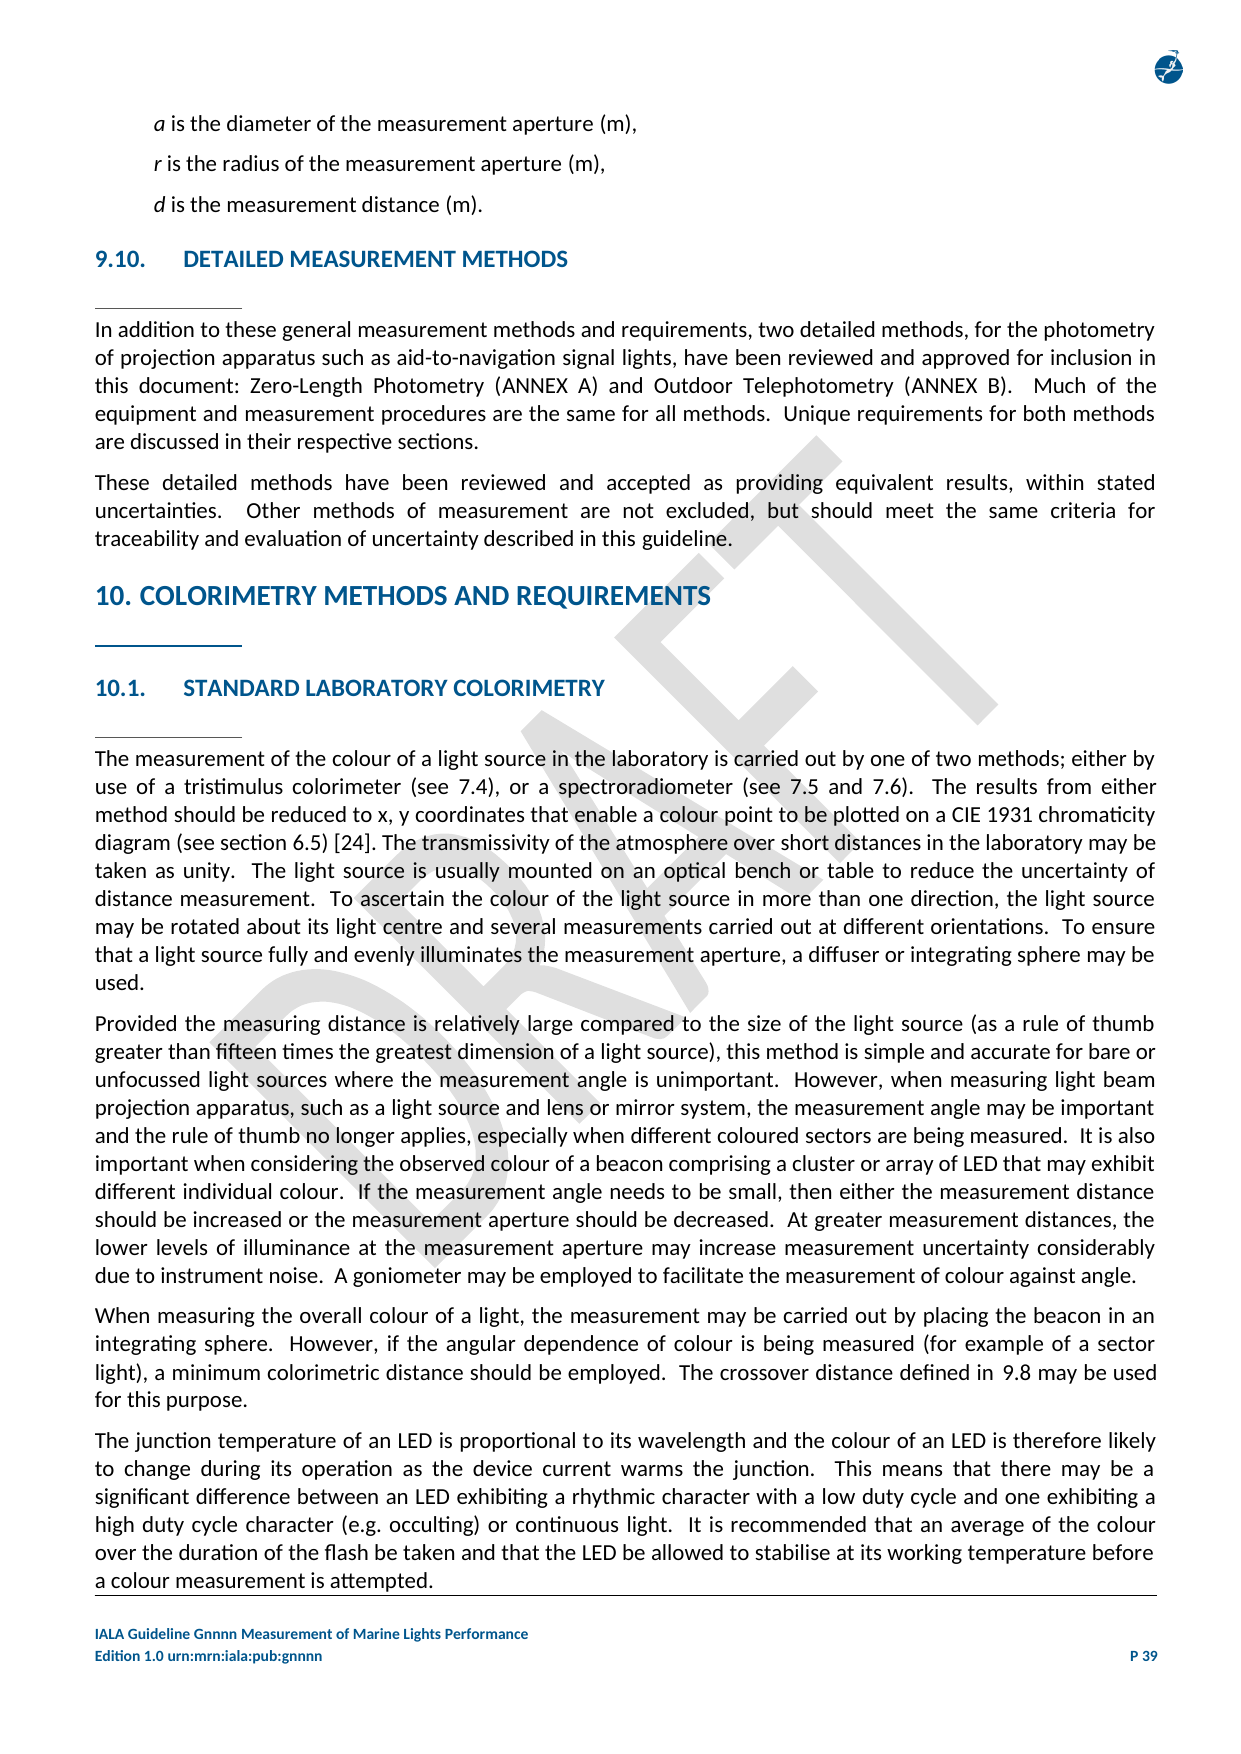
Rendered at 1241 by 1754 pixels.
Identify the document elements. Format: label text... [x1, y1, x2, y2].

text In addition to these general measurement methods and requirements, two detailed methods, for the photometry of projection apparatus such as aid-to-navigation signal lights, have been reviewed and approved for inclusion in this document: Zero-Length Photometry (ANNEX A) and Outdoor Telephotometry (ANNEX B). Much of the equipment and measurement procedures are the same for all methods. Unique requirements for both methods are discussed in their respective sections. [94, 315, 1157, 455]
subtitle COLORIMETRY METHODS AND REQUIREMENTS [94, 577, 1157, 613]
text When measuring the overall colour of a light, the measurement may be carried out by placing the beacon in an integrating sphere. However, if the angular dependence of colour is being measured (for example of a sector light), a minimum colorimetric distance should be employed. The crossover distance defined in 9.8 may be used for this purpose. [94, 1302, 1157, 1414]
text The measurement of the colour of a light source in the laboratory is carried out by one of two methods; either by use of a tristimulus colorimeter (see 7.4), or a spectroradiometer (see 7.5 and 7.6). The results from either method should be reduced to x, y coordinates that enable a colour point to be plotted on a CIE 1931 chromaticity diagram (see section 6.5) [24]. The transmissivity of the atmosphere over short distances in the laboratory may be taken as unity. The light source is usually mounted on an optical bench or table to reduce the uncertainty of distance measurement. To ascertain the colour of the light source in more than one direction, the light source may be rotated about its light centre and several measurements carried out at different orientations. To ensure that a light source fully and evenly illuminates the measurement aperture, a diffuser or integrating sphere may be used. [94, 744, 1157, 996]
text r is the radius of the measurement aperture (m), [153, 149, 1157, 178]
text d is the measurement distance (m). [153, 190, 1157, 218]
text a is the diameter of the measurement aperture (m), [153, 109, 1157, 137]
subtitle Standard Laboratory Colorimetry [94, 672, 1084, 702]
text The junction temperature of an LED is proportional to its wavelength and the colour of an LED is therefore likely to change during its operation as the device current warms the junction. This means that there may be a significant difference between an LED exhibiting a rhythmic character with a low duty cycle and one exhibiting a high duty cycle character (e.g. occulting) or continuous light. It is recommended that an average of the colour over the duration of the flash be taken and that the LED be allowed to stabilise at its working temperature before a colour measurement is attempted. [94, 1426, 1157, 1594]
picture [1123, 0, 1241, 119]
text Provided the measuring distance is relatively large compared to the size of the light source (as a rule of thumb greater than fifteen times the greatest dimension of a light source), this method is simple and accurate for bare or unfocussed light sources where the measurement angle is unimportant. However, when measuring light beam projection apparatus, such as a light source and lens or mirror system, the measurement angle may be important and the rule of thumb no longer applies, especially when different coloured sectors are being measured. It is also important when considering the observed colour of a beacon comprising a cluster or array of LED that may exhibit different individual colour. If the measurement angle needs to be small, then either the measurement distance should be increased or the measurement aperture should be decreased. At greater measurement distances, the lower levels of illuminance at the measurement aperture may increase measurement uncertainty considerably due to instrument noise. A goniometer may be employed to facilitate the measurement of colour against angle. [94, 1009, 1157, 1289]
text These detailed methods have been reviewed and accepted as providing equivalent results, within stated uncertainties. Other methods of measurement are not excluded, but should meet the same criteria for traceability and evaluation of uncertainty described in this guideline. [94, 468, 1157, 552]
subtitle Detailed Measurement Methods [94, 243, 1084, 274]
